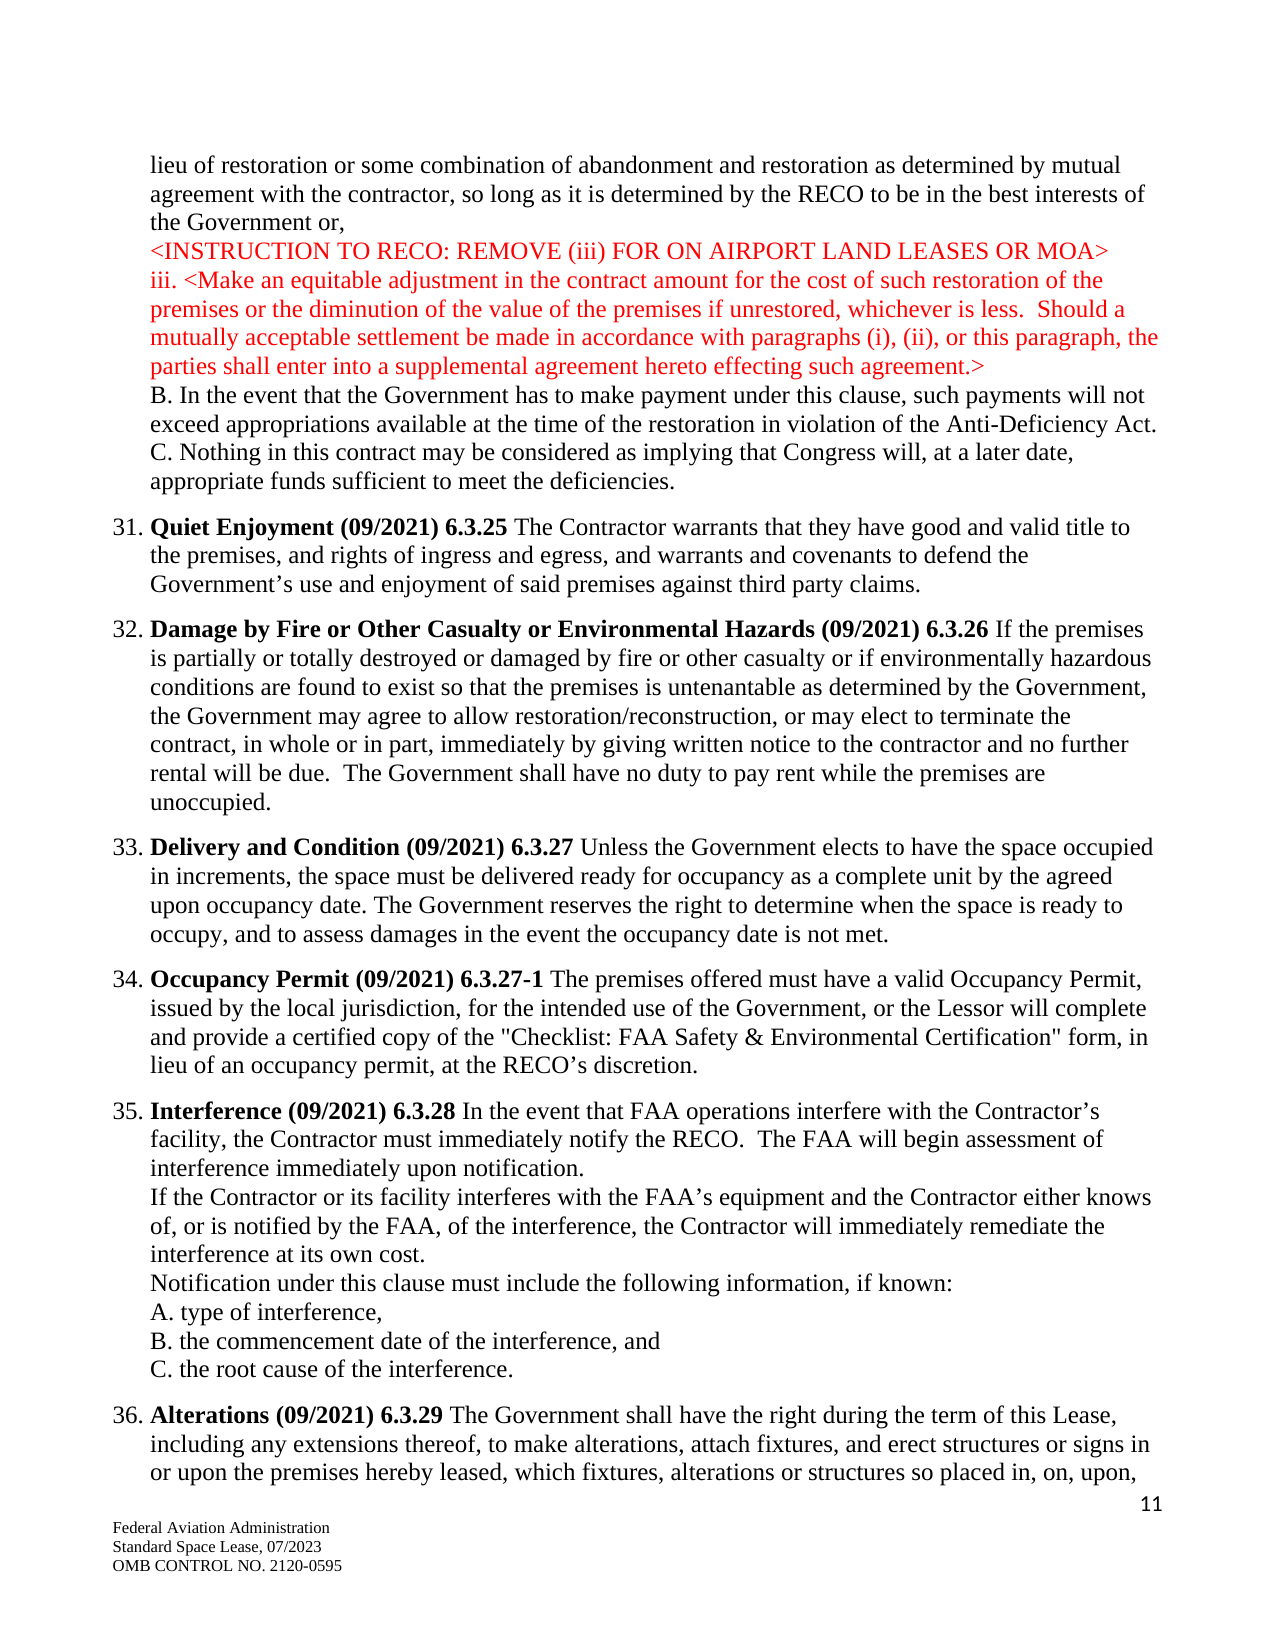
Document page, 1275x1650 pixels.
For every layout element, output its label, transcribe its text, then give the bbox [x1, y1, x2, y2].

list Quiet Enjoyment (09/2021) 6.3.25 Insert in all real estate contracts except outgrants. The Contractor warrants that they have good and valid title to the premises, and rights of ingress and egress, and warrants and covenants to defend the Government’s use and enjoyment of said premises against third party claims. [112, 512, 1162, 598]
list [112, 1400, 1162, 1486]
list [112, 150, 1162, 495]
list Occupancy Permit (09/2021) 6.3.27-1 Insert in all standard space leases. The premises offered must have a valid Occupancy Permit, issued by the local jurisdiction, for the intended use of the Government, or the Lessor will complete and provide a certified copy of the "Checklist: FAA Safety & Environmental Certification" form, in lieu of an occupancy permit, at the RECO’s discretion. [112, 964, 1162, 1079]
list Damage by Fire or Other Casualty or Environmental Hazards (09/2021) 6.3.26 Insert in all leases where the FAA pays rent. If the premises is partially or totally destroyed or damaged by fire or other casualty or if environmentally hazardous conditions are found to exist so that the premises is untenantable as determined by the Government, the Government may agree to allow restoration/reconstruction, or may elect to terminate the contract, in whole or in part, immediately by giving written notice to the contractor and no further rental will be due. The Government shall have no duty to pay rent while the premises are unoccupied. [112, 614, 1162, 816]
list Delivery and Condition (09/2021) 6.3.27 Insert in all standard space leases and antenna and equipment space leases. Unless the Government elects to have the space occupied in increments, the space must be delivered ready for occupancy as a complete unit by the agreed upon occupancy date. The Government reserves the right to determine when the space is ready to occupy, and to assess damages in the event the occupancy date is not met. [112, 832, 1162, 947]
list Interference (09/2021) 6.3.28 Insert in all real estate contracts except outgrants, on-airport land leases, and MOAs. In the event that FAA operations interfere with the Contractor’s facility, the Contractor must immediately notify the RECO. The FAA will begin assessment of interference immediately upon notification. If the Contractor or its facility interferes with the FAA’s equipment and the Contractor either knows of, or is notified by the FAA, of the interference, the Contractor will immediately remediate the interference at its own cost. Notification under this clause must include the following information, if known: A. type of interference, B. the commencement date of the interference, and C. the root cause of the interference. [112, 1096, 1162, 1383]
